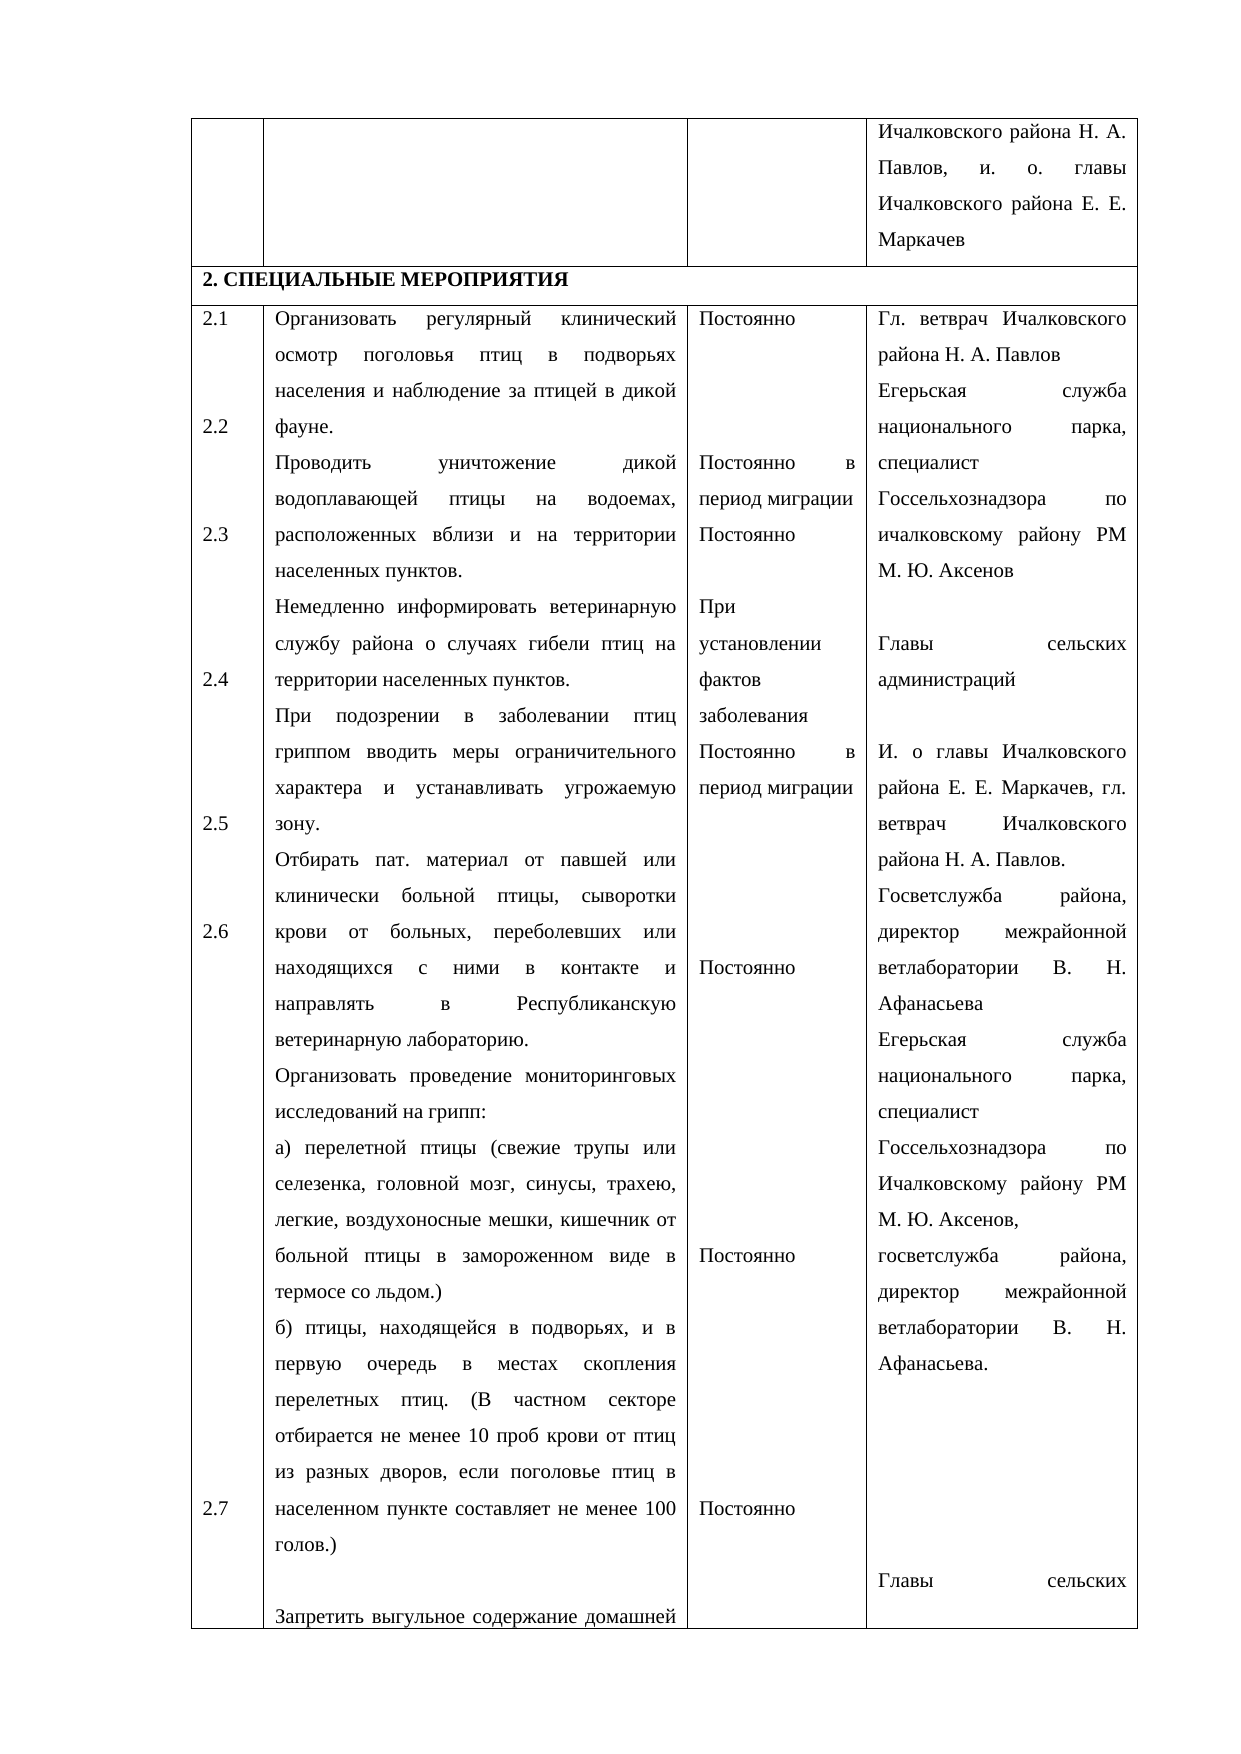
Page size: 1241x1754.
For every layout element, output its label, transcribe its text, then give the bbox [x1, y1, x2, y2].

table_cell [192, 119, 263, 266]
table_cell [688, 119, 866, 266]
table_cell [867, 306, 1137, 1628]
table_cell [264, 306, 687, 1628]
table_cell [264, 119, 687, 266]
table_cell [688, 306, 866, 1628]
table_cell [192, 306, 263, 1628]
table_cell 2. СПЕЦИАЛЬНЫЕ МЕРОПРИЯТИЯ [192, 267, 1137, 305]
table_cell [867, 119, 1137, 266]
